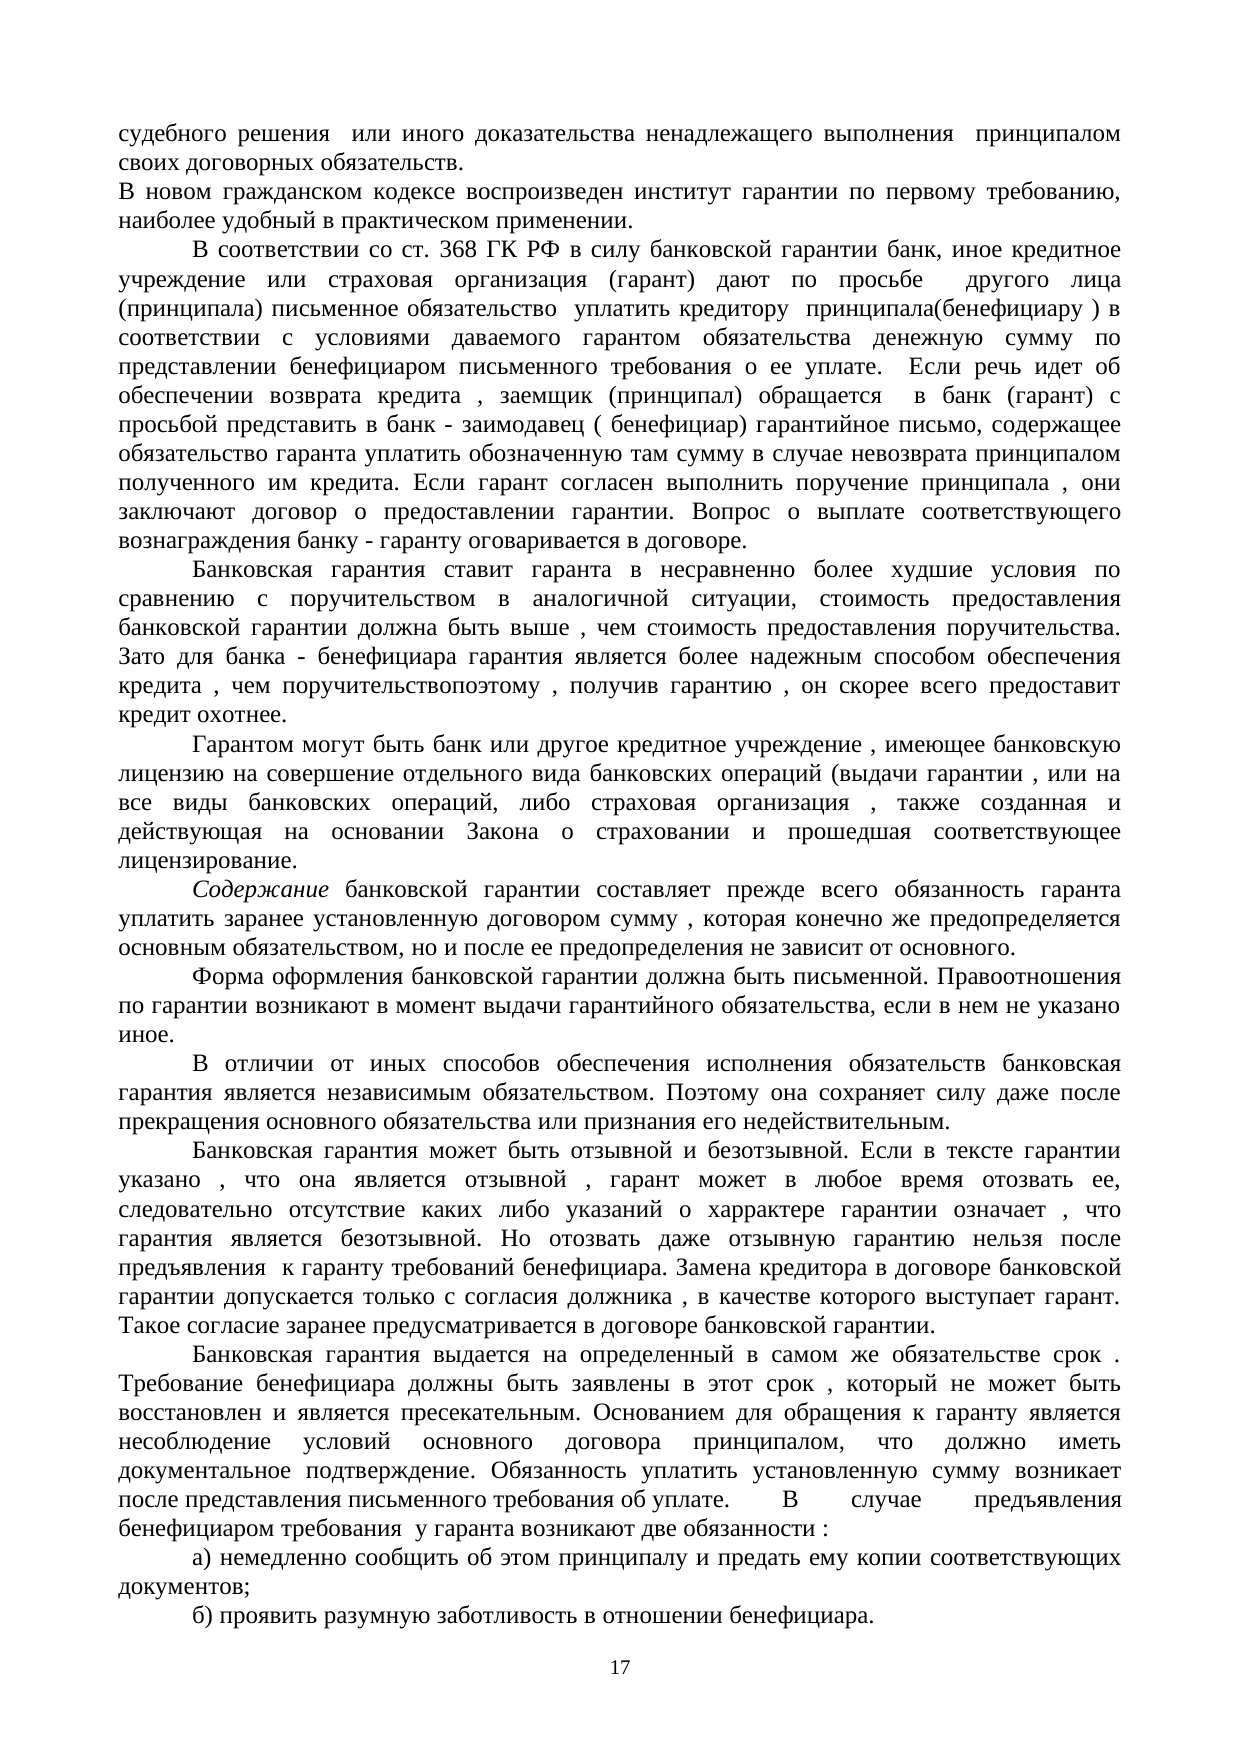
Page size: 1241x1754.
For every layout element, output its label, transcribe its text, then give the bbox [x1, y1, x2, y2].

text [118, 118, 1122, 176]
text Банковская гарантия ставит гаранта в несравненно более худшие условия по сравнению с поручительством в аналогичной ситуации, стоимость предоставления банковской гарантии должна быть выше , чем стоимость предоставления поручительства. Зато для банка - бенефициара гарантия является более надежным способом обеспечения кредита , чем поручительствопоэтому , получив гарантию , он скорее всего предоставит кредит охотнее. [118, 554, 1122, 728]
text а) немедленно сообщить об этом принципалу и предать ему копии соответствующих документов; [118, 1542, 1122, 1600]
text Гарантом могут быть банк или другое кредитное учреждение , имеющее банковскую лицензию на совершение отдельного вида банковских операций (выдачи гарантии , или на все виды банковских операций, либо страховая организация , также созданная и действующая на основании Закона о страховании и прошедшая соответствующее лицензирование. [118, 728, 1122, 874]
text В новом гражданском кодексе воспроизведен институт гарантии по первому требованию, наиболее удобный в практическом применении. [118, 176, 1122, 234]
text Форма оформления банковской гарантии должна быть письменной. Правоотношения по гарантии возникают в момент выдачи гарантийного обязательства, если в нем не указано иное. [118, 961, 1122, 1048]
text В соответствии со ст. 368 ГК РФ в силу банковской гарантии банк, иное кредитное учреждение или страховая организация (гарант) дают по просьбе другого лица (принципала) письменное обязательство уплатить кредитору принципала(бенефициару ) в соответствии с условиями даваемого гарантом обязательства денежную сумму по представлении бенефициаром письменного требования о ее уплате. Если речь идет об обеспечении возврата кредита , заемщик (принципал) обращается в банк (гарант) с просьбой представить в банк - заимодавец ( бенефициар) гарантийное письмо, содержащее обязательство гаранта уплатить обозначенную там сумму в случае невозврата принципалом полученного им кредита. Если гарант согласен выполнить поручение принципала , они заключают договор о предоставлении гарантии. Вопрос о выплате соответствующего вознаграждения банку - гаранту оговаривается в договоре. [118, 234, 1122, 554]
text В отличии от иных способов обеспечения исполнения обязательств банковская гарантия является независимым обязательством. Поэтому она сохраняет силу даже после прекращения основного обязательства или признания его недействительным. [118, 1048, 1122, 1135]
text Содержание банковской гарантии составляет прежде всего обязанность гаранта уплатить заранее установленную договором сумму , которая конечно же предопределяется основным обязательством, но и после ее предопределения не зависит от основного. [118, 874, 1122, 961]
text б) проявить разумную заботливость в отношении бенефициара. [118, 1600, 1122, 1629]
text Банковская гарантия может быть отзывной и безотзывной. Если в тексте гарантии указано , что она является отзывной , гарант может в любое время отозвать ее, следовательно отсутствие каких либо указаний о харрактере гарантии означает , что гарантия является безотзывной. Но отозвать даже отзывную гарантию нельзя после предъявления к гаранту требований бенефициара. Замена кредитора в договоре банковской гарантии допускается только с согласия должника , в качестве которого выступает гарант. Такое согласие заранее предусматривается в договоре банковской гарантии. [118, 1135, 1122, 1339]
text Банковская гарантия выдается на определенный в самом же обязательстве срок . Требование бенефициара должны быть заявлены в этот срок , который не может быть восстановлен и является пресекательным. Основанием для обращения к гаранту является несоблюдение условий основного договора принципалом, что должно иметь документальное подтверждение. Обязанность уплатить установленную сумму возникает после представления письменного требования об уплате. В случае предъявления бенефициаром требования у гаранта возникают две обязанности : [118, 1339, 1122, 1542]
